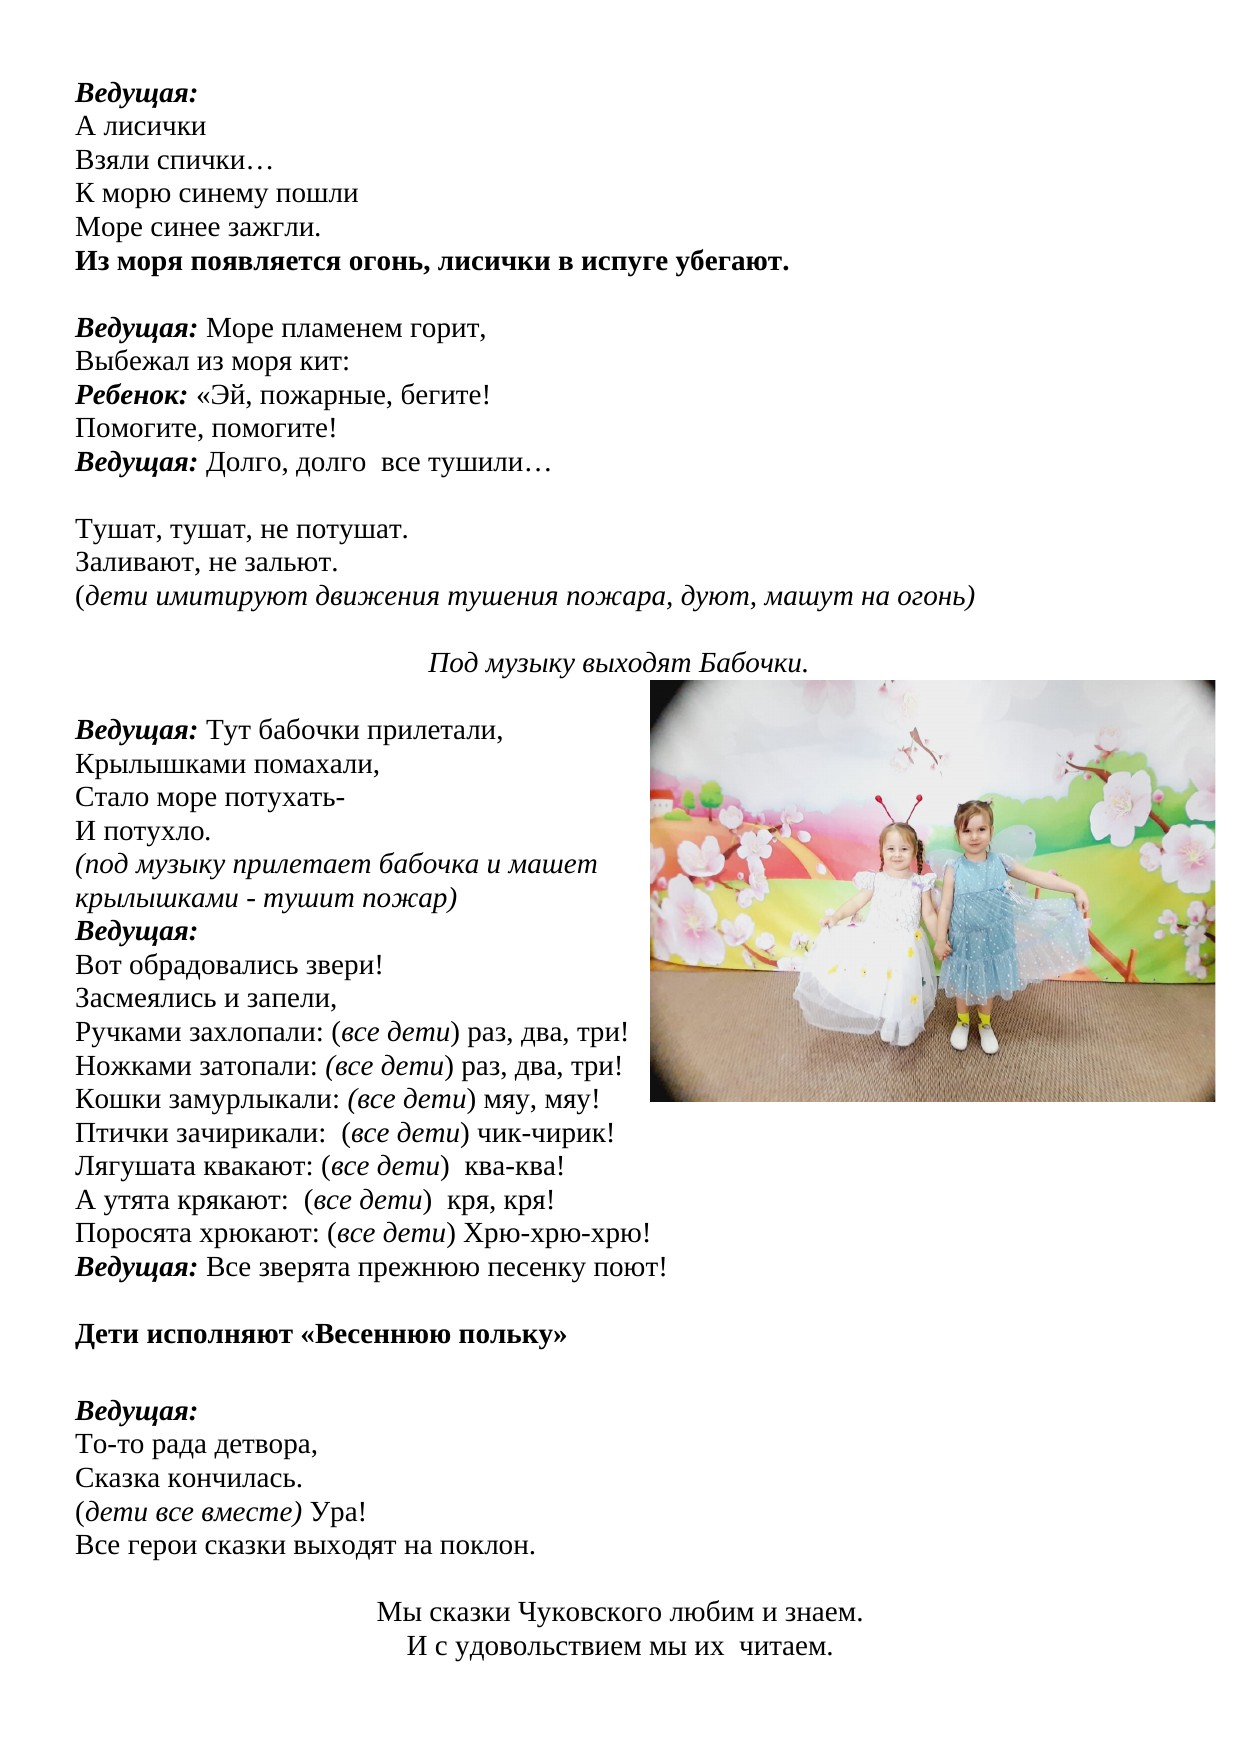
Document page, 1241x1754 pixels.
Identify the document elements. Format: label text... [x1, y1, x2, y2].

text Ведущая: Все зверята прежнюю песенку поют! [75, 1249, 1165, 1282]
text Выбежал из моря кит: [75, 343, 1165, 377]
text Крылышками помахали, [75, 746, 650, 779]
text Ведущая: [75, 75, 1165, 108]
text Кошки замурлыкали: (все дети) мяу, мяу! [75, 1081, 1165, 1115]
text А утята крякают: (все дети) кря, кря! [75, 1182, 1165, 1215]
text Сказка кончилась. [75, 1460, 1165, 1494]
text Под музыку выходят Бабочки. [75, 645, 1165, 679]
text Дети исполняют «Весеннюю польку» [75, 1316, 1165, 1349]
text Ведущая: Тут бабочки прилетали, [75, 712, 650, 746]
text (дети все вместе) Ура! [75, 1494, 1165, 1527]
text Ведущая: Долго, долго все тушили… [75, 444, 1165, 477]
text Ножками затопали: (все дети) раз, два, три! [75, 1048, 650, 1081]
text Море синее зажгли. [75, 209, 1165, 243]
text Ребенок: «Эй, пожарные, бегите! [75, 377, 1165, 410]
text Ручками захлопали: (все дети) раз, два, три! [75, 1014, 650, 1048]
text Лягушата квакают: (все дети) ква-ква! [75, 1148, 1165, 1182]
text Засмеялись и запели, [75, 981, 650, 1014]
text Птички зачирикали: (все дети) чик-чирик! [75, 1115, 1165, 1148]
text Взяли спички… [75, 142, 1165, 176]
text Ведущая: [75, 913, 650, 947]
text Стало море потухать- [75, 779, 650, 813]
text Из моря появляется огонь, лисички в испуге убегают. [75, 243, 1165, 276]
text Ведущая: Море пламенем горит, [75, 310, 1165, 343]
text (под музыку прилетает бабочка и машет крылышками - тушит пожар) [75, 846, 650, 913]
text Вот обрадовались звери! [75, 947, 650, 981]
text Поросята хрюкают: (все дети) Хрю-хрю-хрю! [75, 1215, 1165, 1249]
text И потухло. [75, 813, 650, 846]
text К морю синему пошли [75, 176, 1165, 209]
text Заливают, не зальют. [75, 544, 1165, 578]
text (дети имитируют движения тушения пожара, дуют, машут на огонь) [75, 578, 1165, 612]
picture [650, 680, 1215, 1102]
text То-то рада детвора, [75, 1427, 1165, 1460]
text А лисички [75, 108, 1165, 142]
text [75, 1594, 1165, 1661]
text Ведущая: [75, 1393, 1165, 1427]
text Помогите, помогите! [75, 410, 1165, 444]
text Тушат, тушат, не потушат. [75, 511, 1165, 544]
text Все герои сказки выходят на поклон. [75, 1527, 1165, 1561]
